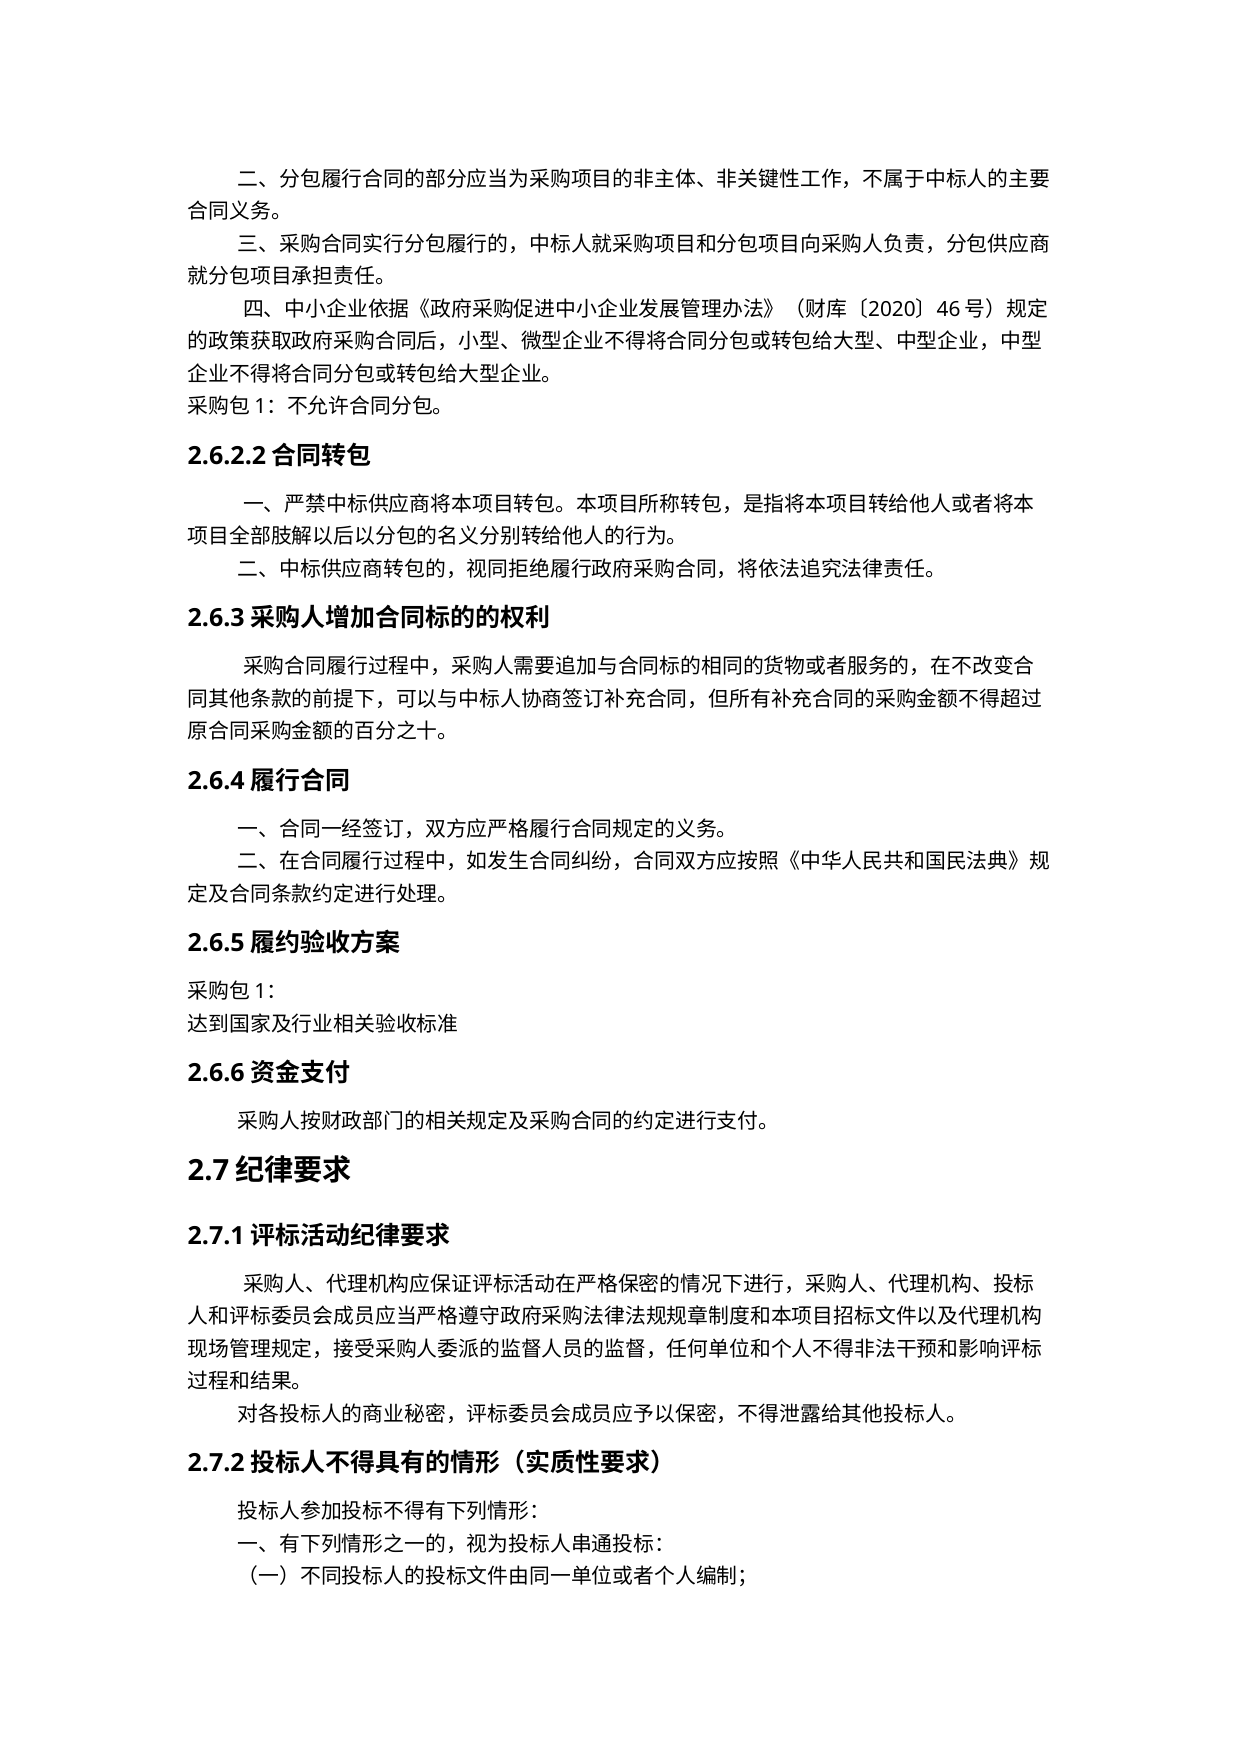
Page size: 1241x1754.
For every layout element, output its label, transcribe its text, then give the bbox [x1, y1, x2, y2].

text 二、在合同履行过程中，如发生合同纠纷，合同双方应按照《中华人民共和国民法典》规定及合同条款约定进行处理。 [187, 844, 1053, 909]
text 2.7.2投标人不得具有的情形（实质性要求） [187, 1429, 1053, 1494]
text 采购包1：不允许合同分包。 [187, 389, 1053, 422]
text 达到国家及行业相关验收标准 [187, 1007, 1053, 1039]
text 2.6.6资金支付 [187, 1039, 1053, 1104]
text 2.7纪律要求 [187, 1137, 1053, 1202]
text 二、中标供应商转包的，视同拒绝履行政府采购合同，将依法追究法律责任。 [187, 552, 1053, 584]
text 采购人按财政部门的相关规定及采购合同的约定进行支付。 [187, 1104, 1053, 1137]
text 一、严禁中标供应商将本项目转包。本项目所称转包，是指将本项目转给他人或者将本项目全部肢解以后以分包的名义分别转给他人的行为。 [187, 487, 1053, 552]
text 2.7.1评标活动纪律要求 [187, 1202, 1053, 1267]
text 三、采购合同实行分包履行的，中标人就采购项目和分包项目向采购人负责，分包供应商就分包项目承担责任。 [187, 227, 1053, 292]
text 采购合同履行过程中，采购人需要追加与合同标的相同的货物或者服务的，在不改变合同其他条款的前提下，可以与中标人协商签订补充合同，但所有补充合同的采购金额不得超过原合同采购金额的百分之十。 [187, 649, 1053, 747]
text 一、有下列情形之一的，视为投标人串通投标： [187, 1527, 1053, 1559]
text 2.6.3采购人增加合同标的的权利 [187, 584, 1053, 649]
text 采购包1： [187, 974, 1053, 1007]
text 四、中小企业依据《政府采购促进中小企业发展管理办法》（财库〔2020〕46号）规定的政策获取政府采购合同后，小型、微型企业不得将合同分包或转包给大型、中型企业，中型企业不得将合同分包或转包给大型企业。 [187, 292, 1053, 389]
text 采购人、代理机构应保证评标活动在严格保密的情况下进行，采购人、代理机构、投标人和评标委员会成员应当严格遵守政府采购法律法规规章制度和本项目招标文件以及代理机构现场管理规定，接受采购人委派的监督人员的监督，任何单位和个人不得非法干预和影响评标过程和结果。 [187, 1267, 1053, 1397]
text 一、合同一经签订，双方应严格履行合同规定的义务。 [187, 812, 1053, 844]
text 2.6.4履行合同 [187, 747, 1053, 812]
text （一）不同投标人的投标文件由同一单位或者个人编制； [187, 1559, 1053, 1592]
text 二、分包履行合同的部分应当为采购项目的非主体、非关键性工作，不属于中标人的主要合同义务。 [187, 162, 1053, 227]
text 投标人参加投标不得有下列情形： [187, 1494, 1053, 1527]
text 对各投标人的商业秘密，评标委员会成员应予以保密，不得泄露给其他投标人。 [187, 1397, 1053, 1429]
text 2.6.2.2合同转包 [187, 422, 1053, 487]
text 2.6.5履约验收方案 [187, 909, 1053, 974]
